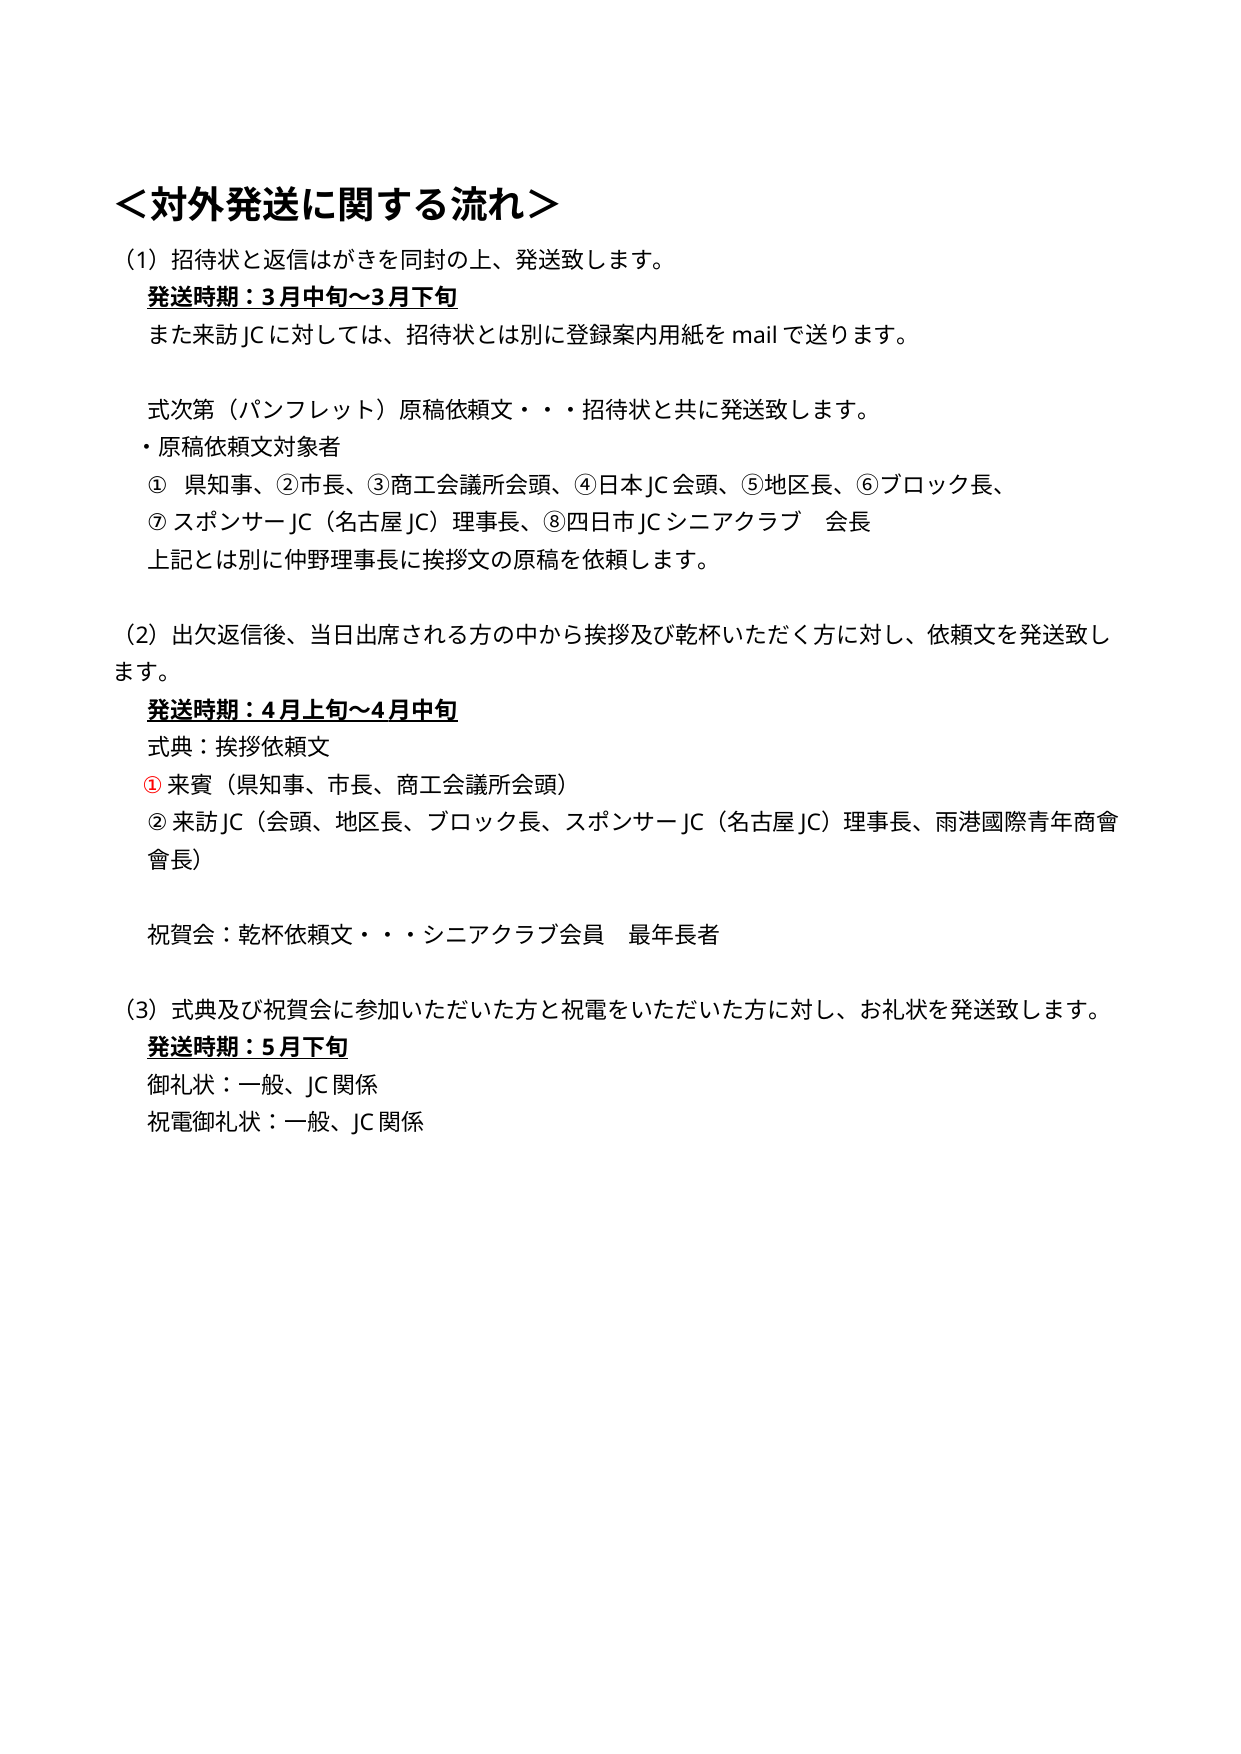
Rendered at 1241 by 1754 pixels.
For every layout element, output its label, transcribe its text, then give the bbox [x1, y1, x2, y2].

text 式次第（パンフレット）原稿依頼文・・・招待状と共に発送致します。 [112, 389, 1128, 427]
text 式典：挨拶依頼文 [112, 727, 1128, 764]
text 上記とは別に仲野理事長に挨拶文の原稿を依頼します。 [112, 539, 1128, 577]
text ①来賓（県知事、市長、商工会議所会頭） [112, 764, 1128, 802]
text 発送時期：5月下旬 [112, 1027, 1128, 1064]
text 発送時期：4月上旬～4月中旬 [112, 689, 1128, 727]
text ＜対外発送に関する流れ＞ [112, 164, 1128, 239]
text 祝電御礼状：一般、JC関係 [112, 1102, 1128, 1139]
text 発送時期：3月中旬～3月下旬 [112, 277, 1128, 314]
list 県知事、②市長、③商工会議所会頭、④日本JC会頭、⑤地区長、⑥ブロック長、 [147, 464, 1128, 502]
text ⑦スポンサーJC（名古屋JC）理事長、⑧四日市JCシニアクラブ 会長 [112, 502, 1128, 539]
text また来訪JCに対しては、招待状とは別に登録案内用紙をmailで送ります。 [112, 314, 1128, 352]
text ②来訪JC（会頭、地区長、ブロック長、スポンサーJC（名古屋JC）理事長、雨港國際青年商會會長） [147, 802, 1128, 877]
text （2）出欠返信後、当日出席される方の中から挨拶及び乾杯いただく方に対し、依頼文を発送致します。 [112, 614, 1128, 689]
text （1）招待状と返信はがきを同封の上、発送致します。 [112, 239, 1128, 277]
text 御礼状：一般、JC関係 [112, 1064, 1128, 1102]
text （3）式典及び祝賀会に参加いただいた方と祝電をいただいた方に対し、お礼状を発送致します。 [112, 989, 1128, 1027]
text 祝賀会：乾杯依頼文・・・シニアクラブ会員 最年長者 [112, 914, 1128, 952]
text ・原稿依頼文対象者 [112, 427, 1128, 464]
